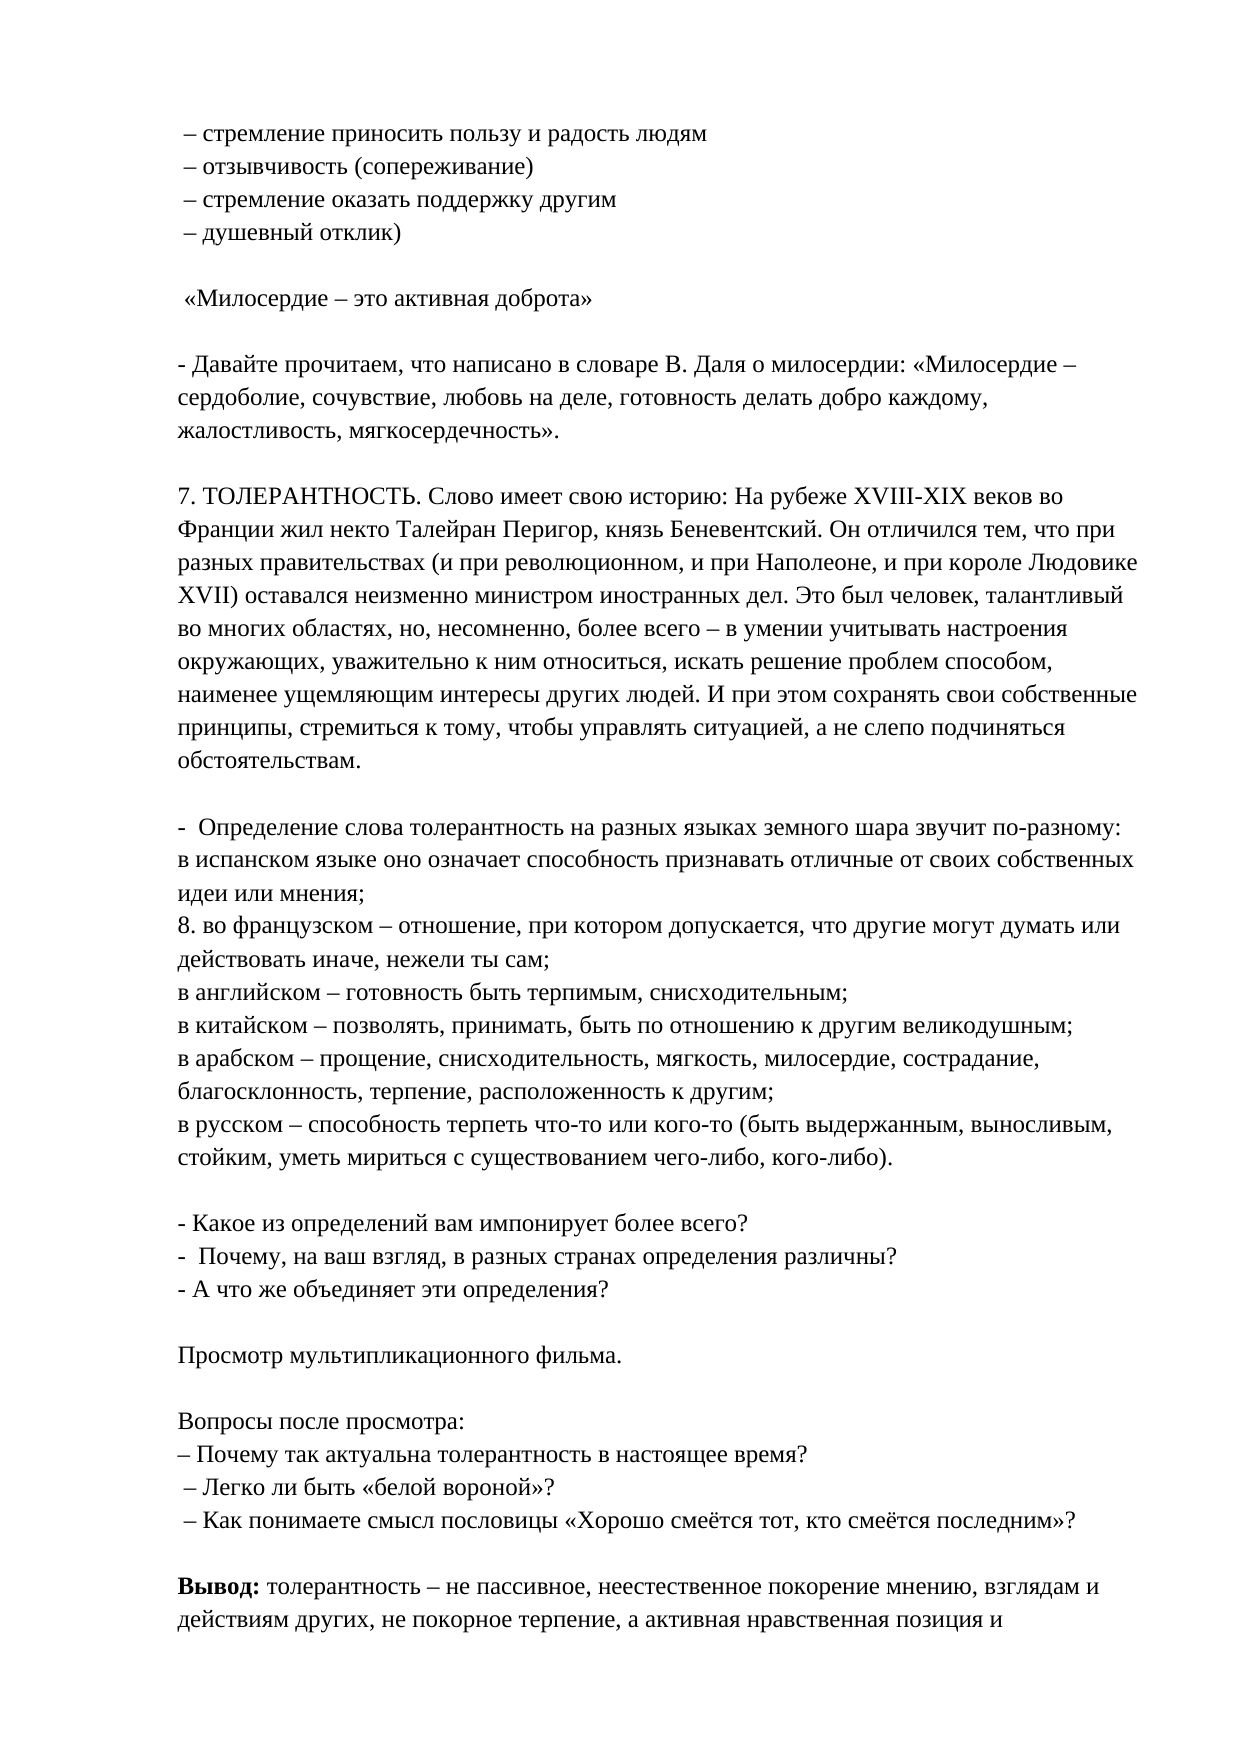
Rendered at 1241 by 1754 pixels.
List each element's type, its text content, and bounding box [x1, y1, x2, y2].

text Вопросы после просмотра: [177, 1406, 1152, 1435]
text Просмотр мультипликационного фильма. [177, 1340, 1152, 1369]
text – стремление оказать поддержку другим [177, 184, 1152, 213]
text – Как понимаете смысл пословицы «Хорошо смеётся тот, кто смеётся последним»? [177, 1505, 1152, 1534]
text – Почему так актуальна толерантность в настоящее время? [177, 1439, 1152, 1468]
text 8. во французском – отношение, при котором допускается, что другие могут думать или действовать иначе, нежели ты сам; [177, 911, 1152, 972]
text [177, 1571, 1152, 1633]
text в испанском языке оно означает способность признавать отличные от своих собственных идеи или мнения; [177, 844, 1152, 906]
text в английском – готовность быть терпимым, снисходительным; [177, 977, 1152, 1005]
text - Какое из определений вам импонирует более всего? [177, 1208, 1152, 1237]
text - Определение слова толерантность на разных языках земного шара звучит по-разному: [177, 812, 1152, 840]
text 7. ТОЛЕРАНТНОСТЬ. Слово имеет свою историю: На рубеже XVIII-XIX веков во Франции жил некто Талейран Перигор, князь Беневентский. Он отличился тем, что при разных правительствах (и при революционном, и при Наполеоне, и при короле Людовике XVII) оставался неизменно министром иностранных дел. Это был человек, талантливый во многих областях, но, несомненно, более всего – в умении учитывать настроения окружающих, уважительно к ним относиться, искать решение проблем способом, наименее ущемляющим интересы других людей. И при этом сохранять свои собственные принципы, стремиться к тому, чтобы управлять ситуацией, а не слепо подчиняться обстоятельствам. [177, 481, 1152, 774]
text - Почему, на ваш взгляд, в разных странах определения различны? [177, 1241, 1152, 1269]
text – Легко ли быть «белой вороной»? [177, 1472, 1152, 1501]
text – душевный отклик) [177, 217, 1152, 246]
text - Давайте прочитаем, что написано в словаре В. Даля о милосердии: «Милосердие – сердоболие, сочувствие, любовь на деле, готовность делать добро каждому, жалостливость, мягкосердечность». [177, 349, 1152, 444]
text в арабском – прощение, снисходительность, мягкость, милосердие, сострадание, благосклонность, терпение, расположенность к другим; [177, 1043, 1152, 1104]
text – отзывчивость (сопереживание) [177, 151, 1152, 180]
text - А что же объединяет эти определения? [177, 1274, 1152, 1303]
text – стремление приносить пользу и радость людям [177, 118, 1152, 147]
text «Милосердие – это активная доброта» [177, 283, 1152, 312]
text в русском – способность терпеть что-то или кого-то (быть выдержанным, выносливым, стойким, уметь мириться с существованием чего-либо, кого-либо). [177, 1109, 1152, 1171]
text в китайском – позволять, принимать, быть по отношению к другим великодушным; [177, 1010, 1152, 1038]
